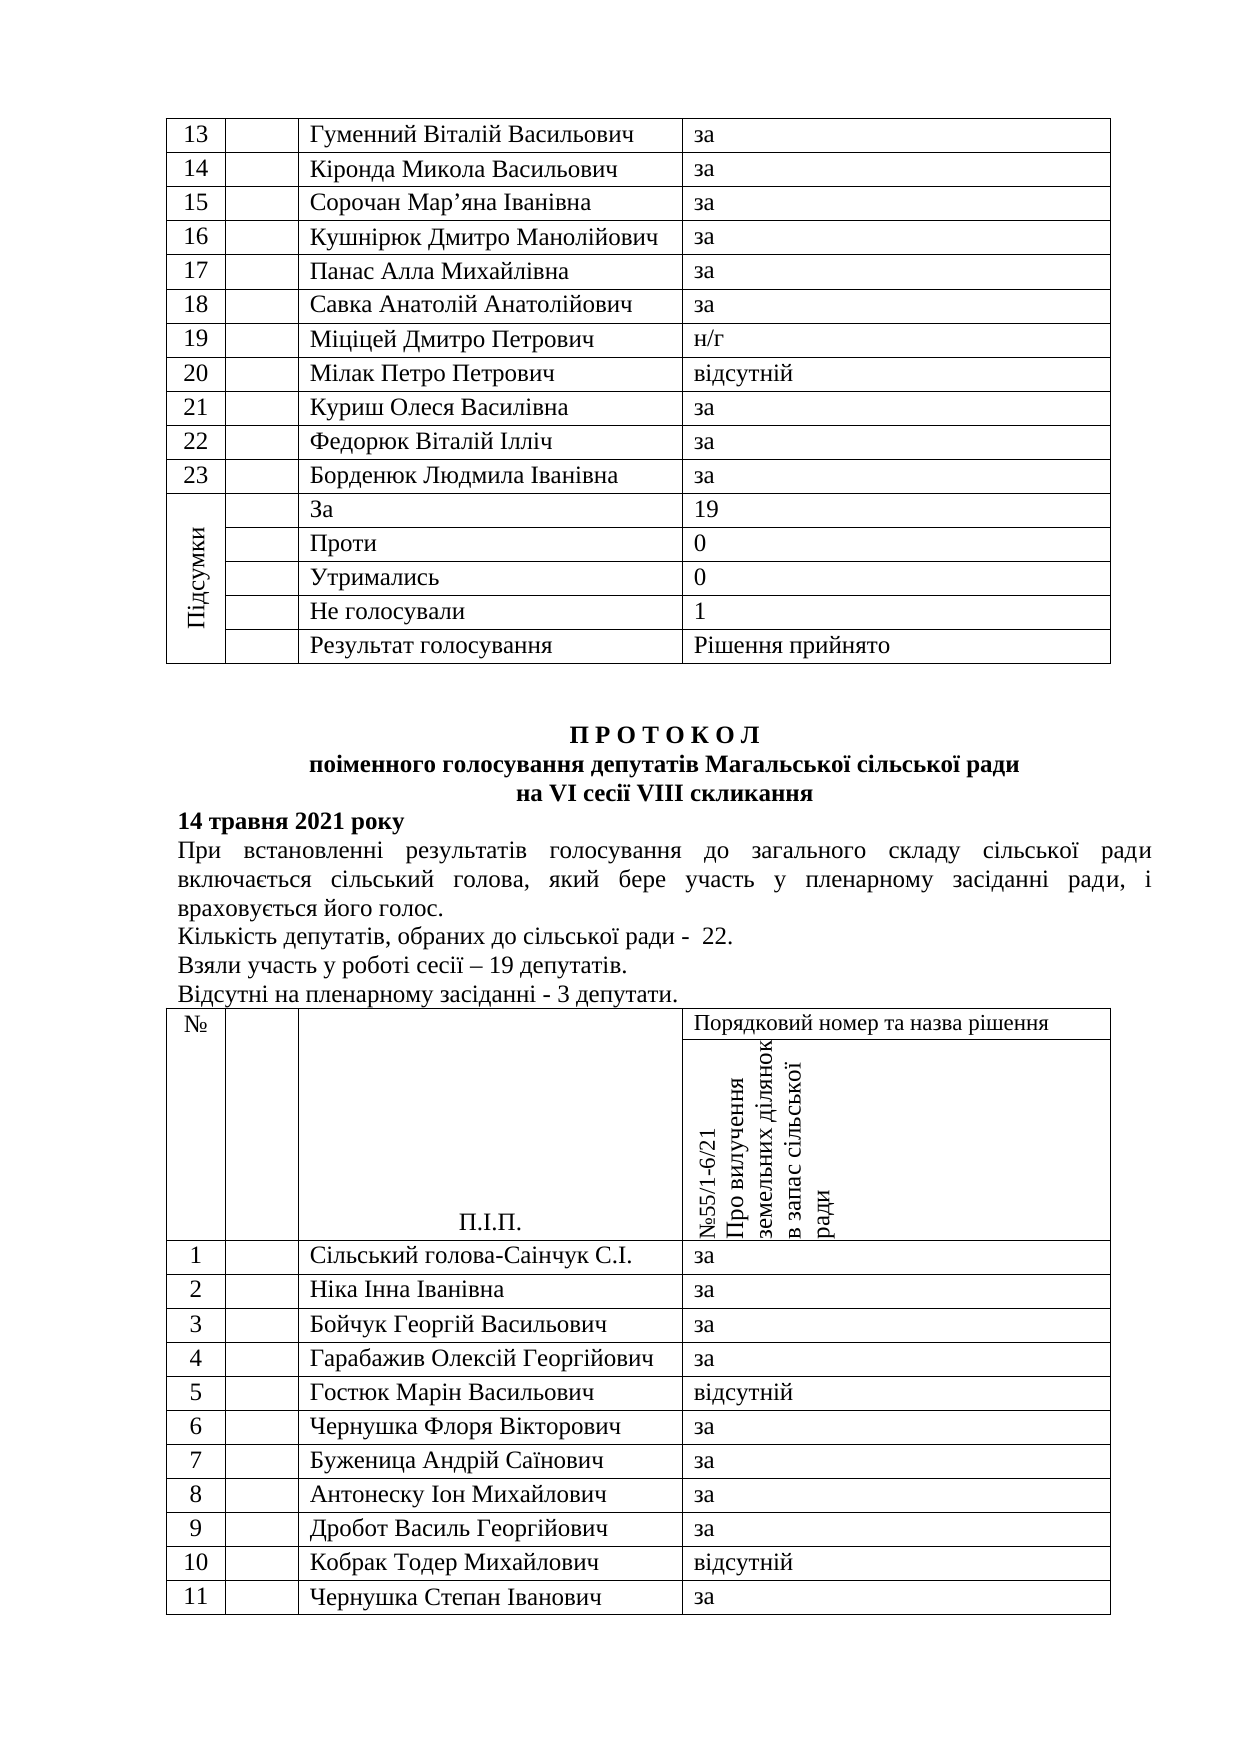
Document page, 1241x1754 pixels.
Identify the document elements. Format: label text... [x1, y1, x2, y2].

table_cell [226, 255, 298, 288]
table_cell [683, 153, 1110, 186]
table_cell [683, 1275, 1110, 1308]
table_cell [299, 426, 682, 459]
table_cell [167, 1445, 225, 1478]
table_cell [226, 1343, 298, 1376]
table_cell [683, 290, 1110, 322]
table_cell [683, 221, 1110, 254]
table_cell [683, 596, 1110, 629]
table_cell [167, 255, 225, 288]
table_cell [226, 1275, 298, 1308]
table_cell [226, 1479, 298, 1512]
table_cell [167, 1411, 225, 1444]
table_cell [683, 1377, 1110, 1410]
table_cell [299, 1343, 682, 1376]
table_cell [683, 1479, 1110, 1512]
text на VІ сесії VІІI скликання [177, 778, 1152, 806]
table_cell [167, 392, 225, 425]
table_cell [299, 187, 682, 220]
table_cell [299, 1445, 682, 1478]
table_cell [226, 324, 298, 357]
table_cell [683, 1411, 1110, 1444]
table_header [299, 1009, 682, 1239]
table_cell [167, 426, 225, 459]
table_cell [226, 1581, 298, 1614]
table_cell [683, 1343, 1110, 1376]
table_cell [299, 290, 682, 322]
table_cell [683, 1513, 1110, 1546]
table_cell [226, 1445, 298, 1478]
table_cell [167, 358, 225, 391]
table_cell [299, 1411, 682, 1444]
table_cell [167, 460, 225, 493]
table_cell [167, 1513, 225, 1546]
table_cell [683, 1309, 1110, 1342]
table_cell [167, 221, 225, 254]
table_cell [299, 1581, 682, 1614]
text Кількість депутатів, обраних до сільської ради - 22. [177, 921, 1152, 950]
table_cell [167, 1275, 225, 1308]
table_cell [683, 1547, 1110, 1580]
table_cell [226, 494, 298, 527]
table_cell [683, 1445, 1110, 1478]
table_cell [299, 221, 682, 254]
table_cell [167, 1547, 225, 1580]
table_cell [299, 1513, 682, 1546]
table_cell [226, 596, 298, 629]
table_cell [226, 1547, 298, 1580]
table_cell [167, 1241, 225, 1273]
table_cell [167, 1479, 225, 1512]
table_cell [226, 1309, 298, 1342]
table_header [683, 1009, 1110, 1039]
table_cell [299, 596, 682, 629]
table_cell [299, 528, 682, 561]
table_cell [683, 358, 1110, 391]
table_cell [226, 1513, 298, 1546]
text Взяли участь у роботі сесії – 19 депутатів. [177, 950, 1152, 979]
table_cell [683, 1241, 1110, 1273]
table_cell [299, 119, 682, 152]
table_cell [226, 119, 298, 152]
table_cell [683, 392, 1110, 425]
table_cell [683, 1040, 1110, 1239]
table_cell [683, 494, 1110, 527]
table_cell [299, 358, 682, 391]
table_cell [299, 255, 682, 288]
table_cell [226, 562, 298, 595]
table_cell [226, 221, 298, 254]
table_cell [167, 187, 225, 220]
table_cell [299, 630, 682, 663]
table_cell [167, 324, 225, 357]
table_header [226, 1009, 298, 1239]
text При встановленні результатів голосування до загального складу сільської ради включається сільський голова, який бере участь у пленарному засіданні ради, і враховується його голос. [177, 835, 1152, 921]
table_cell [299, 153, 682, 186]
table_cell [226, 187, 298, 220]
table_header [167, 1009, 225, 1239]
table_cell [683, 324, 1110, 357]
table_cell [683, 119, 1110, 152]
text П Р О Т О К О Л [177, 720, 1152, 749]
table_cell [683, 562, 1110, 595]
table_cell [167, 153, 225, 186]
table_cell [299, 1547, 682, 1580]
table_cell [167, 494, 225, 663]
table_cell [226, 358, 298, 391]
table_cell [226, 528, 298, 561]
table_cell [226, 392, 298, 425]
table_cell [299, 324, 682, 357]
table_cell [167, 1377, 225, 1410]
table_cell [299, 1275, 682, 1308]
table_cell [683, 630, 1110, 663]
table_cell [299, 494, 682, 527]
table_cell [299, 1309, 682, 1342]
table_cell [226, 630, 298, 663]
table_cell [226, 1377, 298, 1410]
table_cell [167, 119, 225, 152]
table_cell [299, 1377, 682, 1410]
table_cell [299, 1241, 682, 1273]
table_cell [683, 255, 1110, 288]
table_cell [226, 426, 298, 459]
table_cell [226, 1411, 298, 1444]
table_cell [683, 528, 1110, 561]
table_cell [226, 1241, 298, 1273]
text Відсутні на пленарному засіданні - 3 депутати. [177, 979, 1152, 1008]
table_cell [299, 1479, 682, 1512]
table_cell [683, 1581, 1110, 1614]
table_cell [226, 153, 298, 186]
text поіменного голосування депутатів Магальської сільської ради [177, 749, 1152, 778]
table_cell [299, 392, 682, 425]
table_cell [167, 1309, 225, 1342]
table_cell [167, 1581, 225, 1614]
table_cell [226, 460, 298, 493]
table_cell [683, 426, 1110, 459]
text 14 травня 2021 року [177, 806, 1152, 835]
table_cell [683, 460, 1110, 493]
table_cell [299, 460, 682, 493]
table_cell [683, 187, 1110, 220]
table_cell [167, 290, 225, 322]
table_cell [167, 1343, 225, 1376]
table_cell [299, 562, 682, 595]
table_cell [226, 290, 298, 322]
